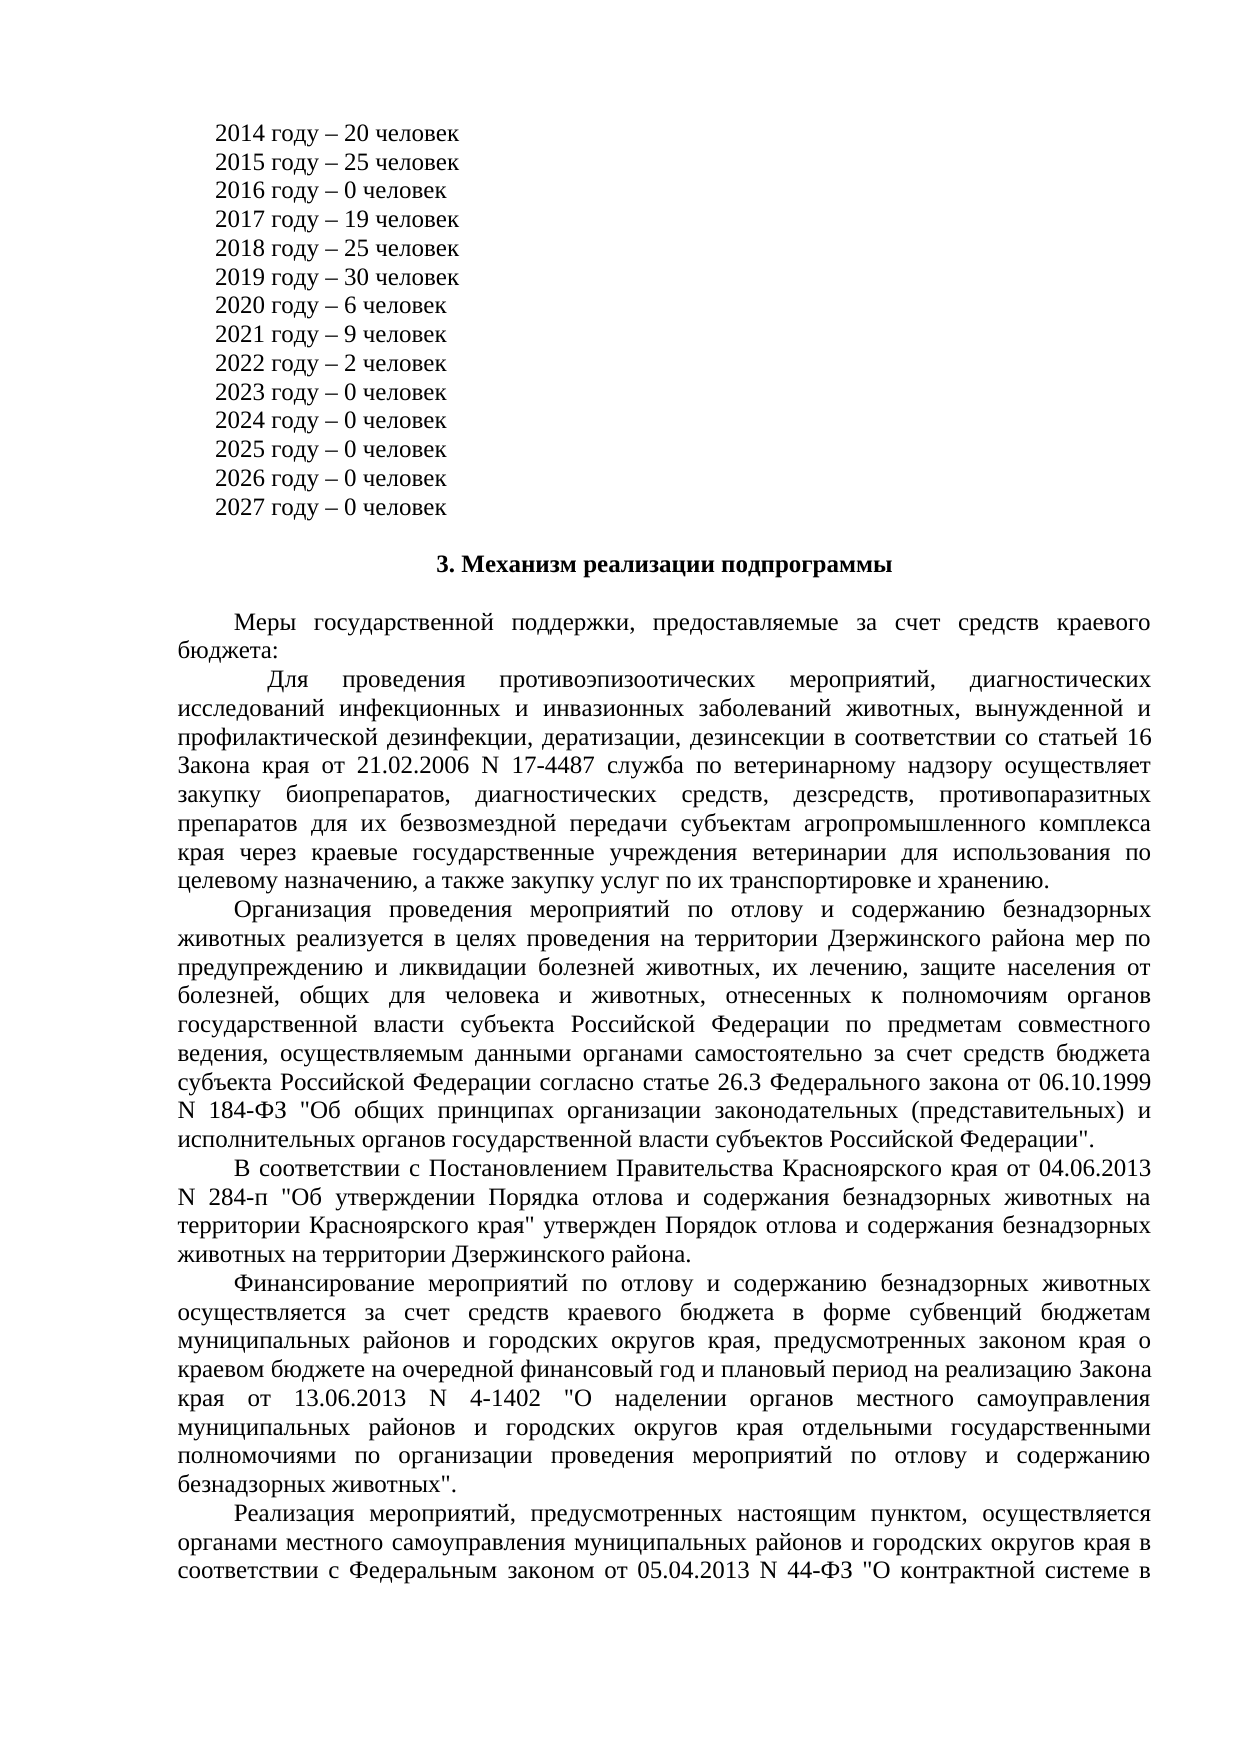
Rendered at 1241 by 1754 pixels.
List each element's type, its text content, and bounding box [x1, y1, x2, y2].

text 2025 году – 0 человек [177, 434, 1152, 463]
text В соответствии с Постановлением Правительства Красноярского края от 04.06.2013 N 284-п "Об утверждении Порядка отлова и содержания безнадзорных животных на территории Красноярского края" утвержден Порядок отлова и содержания безнадзорных животных на территории Дзержинского района. [177, 1153, 1152, 1268]
text 2018 году – 25 человек [177, 233, 1152, 262]
text Для проведения противоэпизоотических мероприятий, диагностических исследований инфекционных и инвазионных заболеваний животных, вынужденной и профилактической дезинфекции, дератизации, дезинсекции в соответствии со статьей 16 Закона края от 21.02.2006 N 17-4487 служба по ветеринарному надзору осуществляет закупку биопрепаратов, диагностических средств, дезсредств, противопаразитных препаратов для их безвозмездной передачи субъектам агропромышленного комплекса края через краевые государственные учреждения ветеринарии для использования по целевому назначению, а также закупку услуг по их транспортировке и хранению. [177, 664, 1152, 894]
text 3. Механизм реализации подпрограммы [177, 549, 1152, 578]
text 2023 году – 0 человек [177, 377, 1152, 406]
text 2019 году – 30 человек [177, 262, 1152, 291]
text Организация проведения мероприятий по отлову и содержанию безнадзорных животных реализуется в целях проведения на территории Дзержинского района мер по предупреждению и ликвидации болезней животных, их лечению, защите населения от болезней, общих для человека и животных, отнесенных к полномочиям органов государственной власти субъекта Российской Федерации по предметам совместного ведения, осуществляемым данными органами самостоятельно за счет средств бюджета субъекта Российской Федерации согласно статье 26.3 Федерального закона от 06.10.1999 N 184-ФЗ "Об общих принципах организации законодательных (представительных) и исполнительных органов государственной власти субъектов Российской Федерации". [177, 894, 1152, 1153]
text 2014 году – 20 человек [177, 118, 1152, 147]
text 2016 году – 0 человек [177, 176, 1152, 204]
text 2020 году – 6 человек [177, 291, 1152, 319]
text 2027 году – 0 человек [177, 492, 1152, 521]
text 2017 году – 19 человек [177, 204, 1152, 233]
text 2022 году – 2 человек [177, 348, 1152, 377]
text 2024 году – 0 человек [177, 406, 1152, 434]
text Меры государственной поддержки, предоставляемые за счет средств краевого бюджета: [177, 607, 1152, 664]
text 2015 году – 25 человек [177, 147, 1152, 176]
text 2026 году – 0 человек [177, 463, 1152, 492]
text Финансирование мероприятий по отлову и содержанию безнадзорных животных осуществляется за счет средств краевого бюджета в форме субвенций бюджетам муниципальных районов и городских округов края, предусмотренных законом края о краевом бюджете на очередной финансовый год и плановый период на реализацию Закона края от 13.06.2013 N 4-1402 "О наделении органов местного самоуправления муниципальных районов и городских округов края отдельными государственными полномочиями по организации проведения мероприятий по отлову и содержанию безнадзорных животных". [177, 1268, 1152, 1498]
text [177, 1498, 1152, 1584]
text 2021 году – 9 человек [177, 319, 1152, 348]
